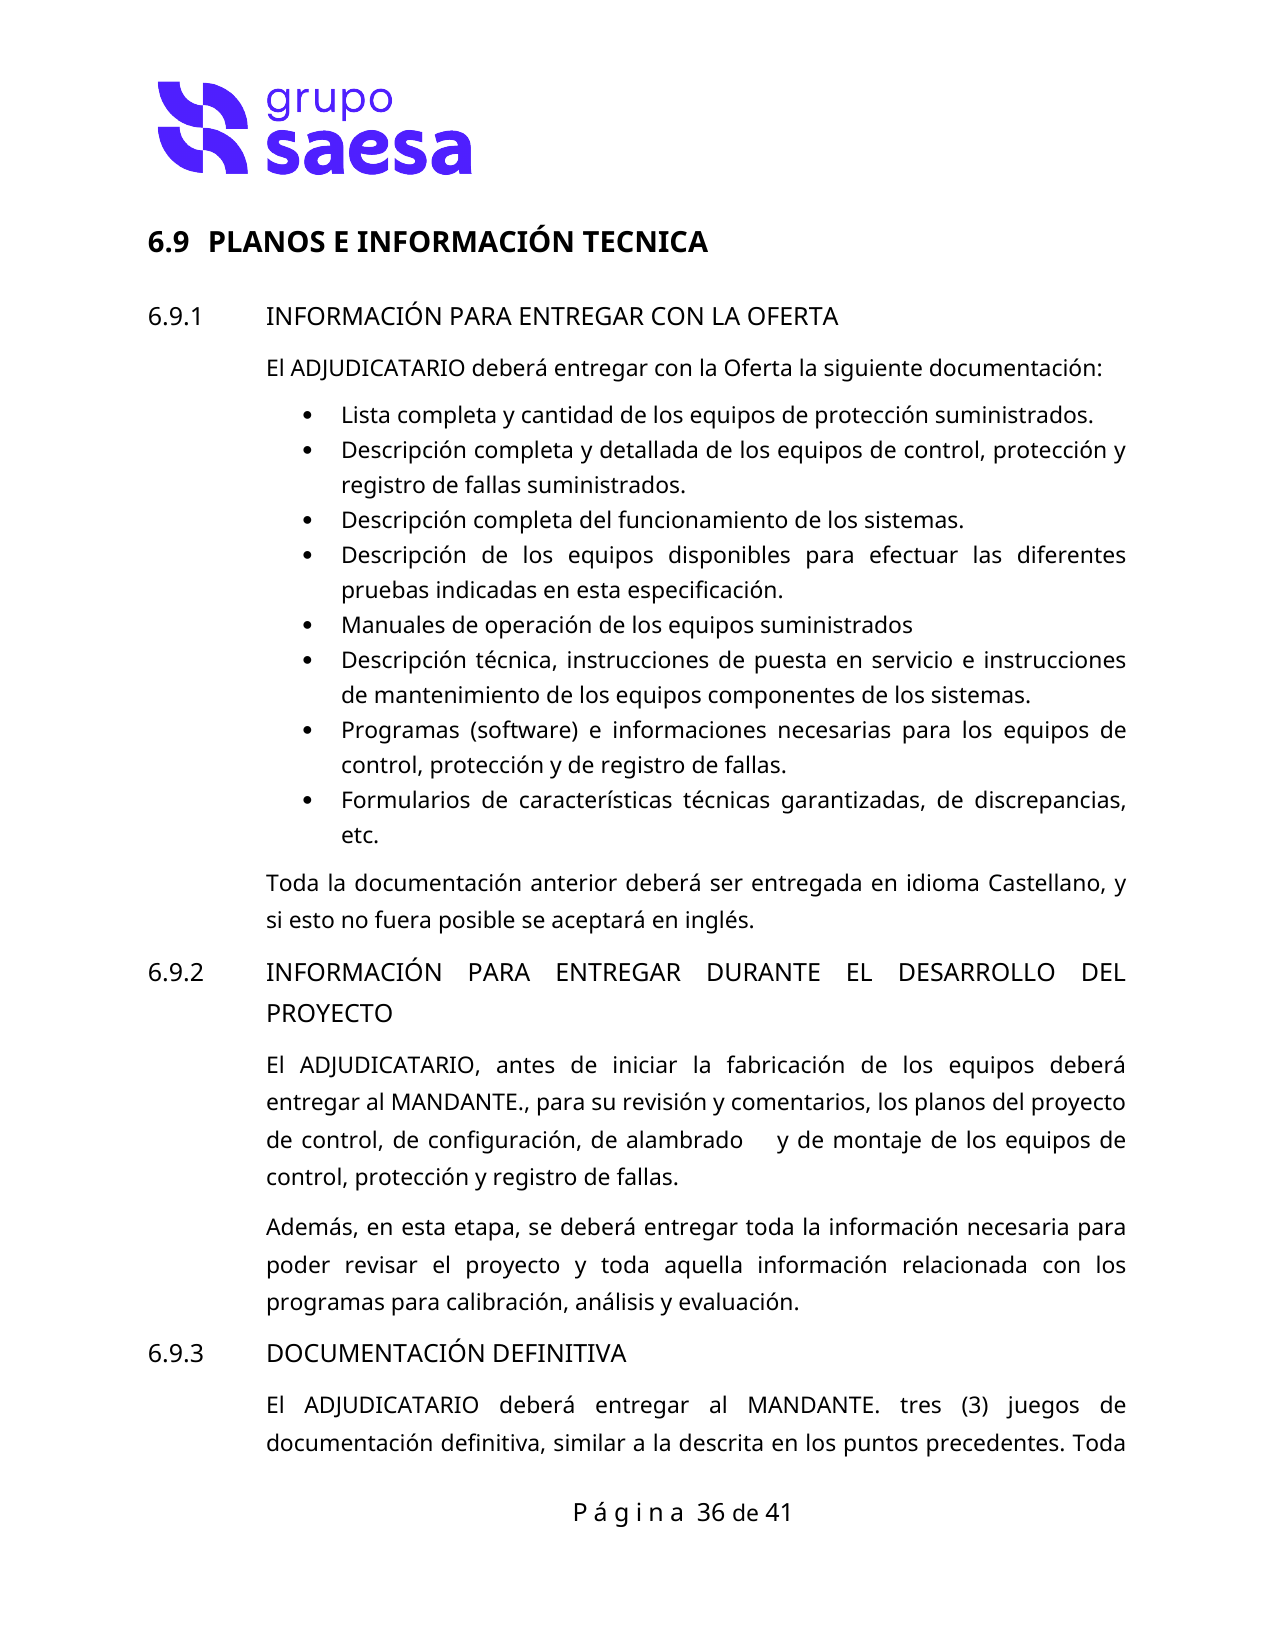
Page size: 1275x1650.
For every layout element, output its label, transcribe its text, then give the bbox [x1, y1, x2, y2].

list Descripción técnica, instrucciones de puesta en servicio e instrucciones de mantenimiento de los equipos componentes de los sistemas. [303, 644, 1127, 711]
list Manuales de operación de los equipos suministrados [303, 609, 1127, 641]
picture [147, 73, 481, 178]
subtitle INFORMACIÓN PARA ENTREGAR CON LA OFERTA [148, 299, 1127, 333]
subtitle INFORMACIÓN PARA ENTREGAR DURANTE EL DESARROLLO DEL PROYECTO [148, 954, 1127, 1029]
text Además, en esta etapa, se deberá entregar toda la información necesaria para poder revisar el proyecto y toda aquella información relacionada con los programas para calibración, análisis y evaluación. [266, 1211, 1127, 1317]
list Descripción completa del funcionamiento de los sistemas. [303, 504, 1127, 536]
list Descripción de los equipos disponibles para efectuar las diferentes pruebas indicadas en esta especificación. [303, 539, 1127, 606]
list Descripción completa y detallada de los equipos de control, protección y registro de fallas suministrados. [303, 434, 1127, 501]
text El ADJUDICATARIO deberá entregar con la Oferta la siguiente documentación: [266, 352, 1127, 383]
subtitle DOCUMENTACIÓN DEFINITIVA [148, 1336, 1127, 1370]
list Programas (software) e informaciones necesarias para los equipos de control, protección y de registro de fallas. [303, 714, 1127, 781]
text El ADJUDICATARIO, antes de iniciar la fabricación de los equipos deberá entregar al MANDANTE., para su revisión y comentarios, los planos del proyecto de control, de configuración, de alambrado y de montaje de los equipos de control, protección y registro de fallas. [266, 1049, 1127, 1192]
list Formularios de características técnicas garantizadas, de discrepancias, etc. [303, 784, 1127, 851]
list Lista completa y cantidad de los equipos de protección suministrados. [303, 399, 1127, 431]
subtitle PLANOS E INFORMACIÓN TECNICA [148, 221, 1127, 261]
text Toda la documentación anterior deberá ser entregada en idioma Castellano, y si esto no fuera posible se aceptará en inglés. [266, 867, 1127, 936]
